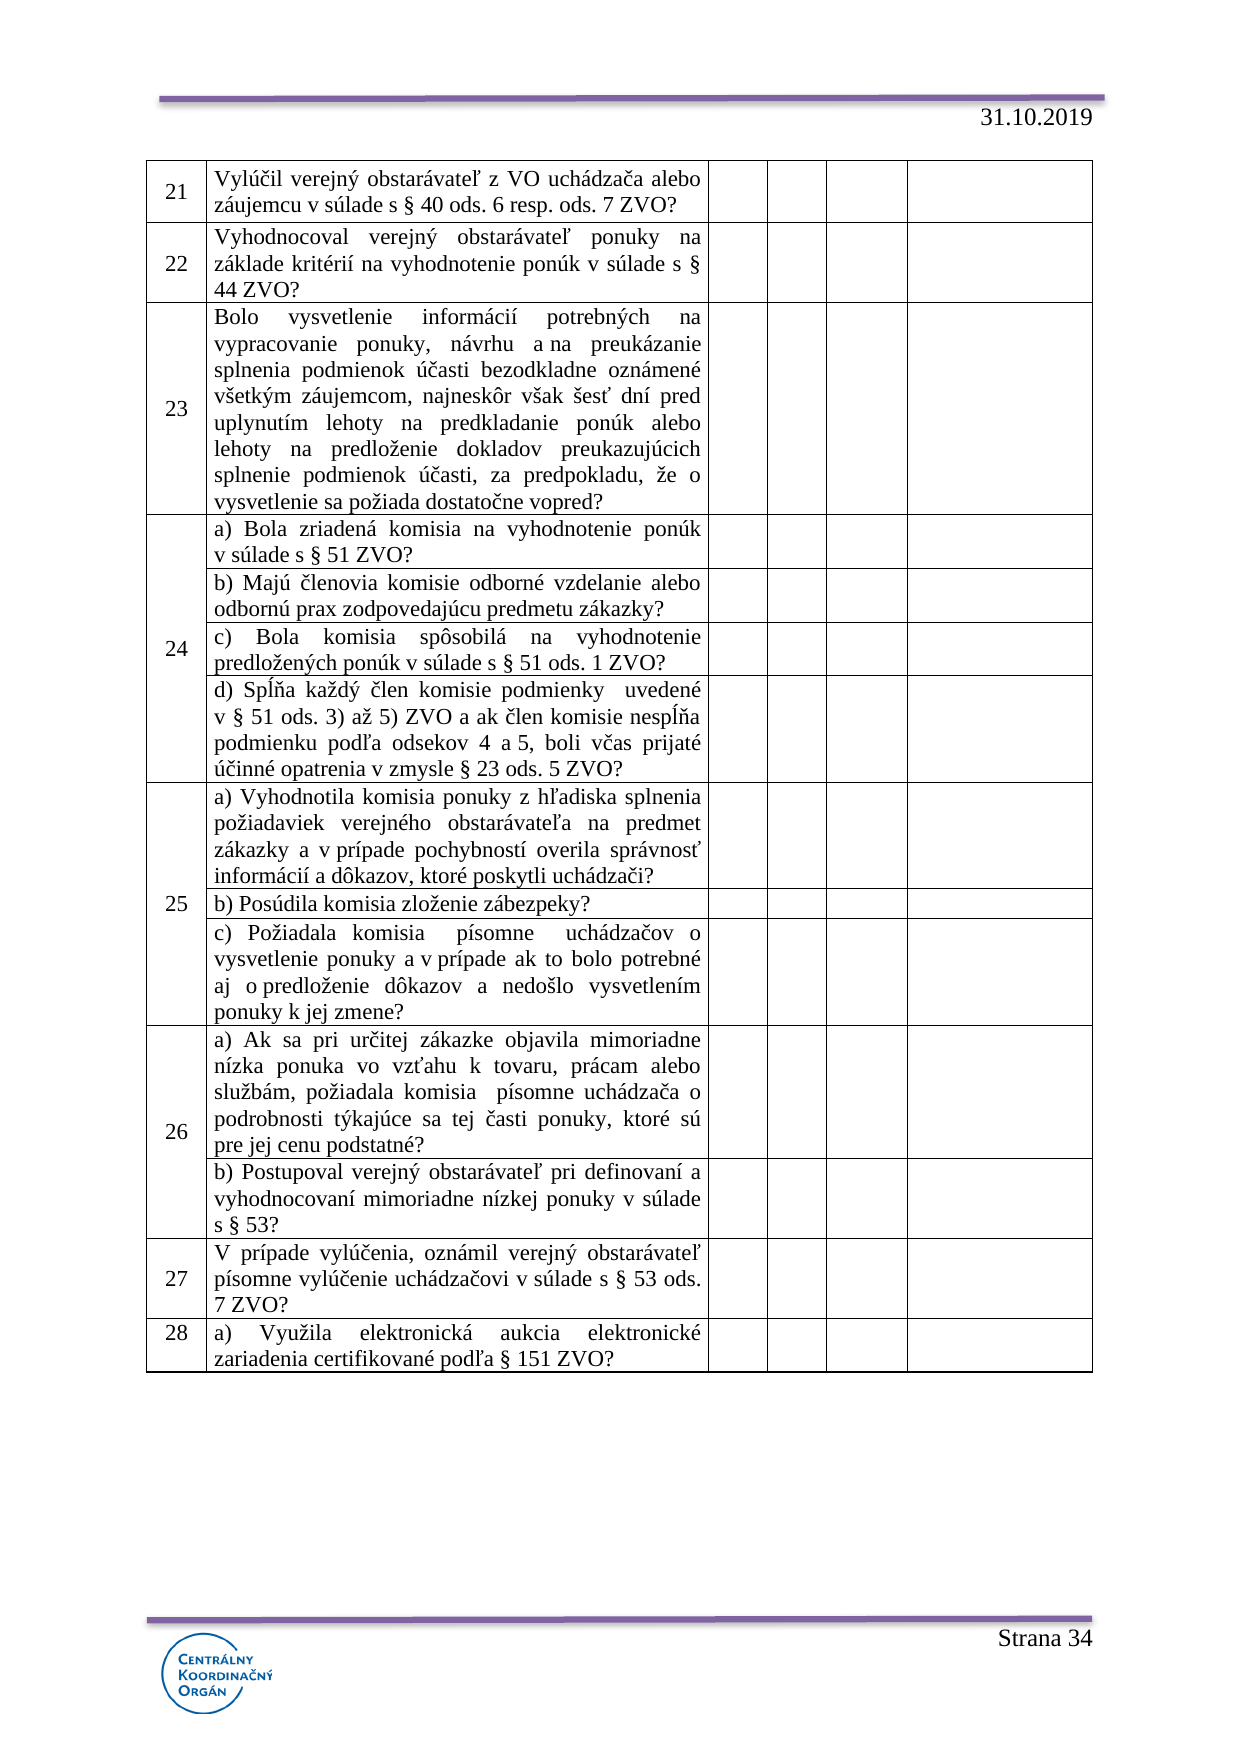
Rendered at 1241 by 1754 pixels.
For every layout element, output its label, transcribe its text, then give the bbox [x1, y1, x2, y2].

table_cell Vylúčil verejný obstarávateľ z VO uchádzača alebo záujemcu v súlade s § 40 ods. 6 resp. ods. 7 ZVO? [207, 161, 708, 222]
table_cell a) Bola zriadená komisia na vyhodnotenie ponúk v súlade s § 51 ZVO? [207, 515, 708, 568]
table_cell [768, 1159, 826, 1237]
table_cell 21 [147, 161, 206, 222]
table_cell [908, 919, 1092, 1024]
table_cell d) Spĺňa každý člen komisie podmienky uvedené v § 51 ods. 3) až 5) ZVO a ak člen komisie nespĺňa podmienku podľa odsekov 4 a 5, boli včas prijaté účinné opatrenia v zmysle § 23 ods. 5 ZVO? [207, 676, 708, 782]
table_cell [709, 889, 767, 918]
table_cell V prípade vylúčenia, oznámil verejný obstarávateľ písomne vylúčenie uchádzačovi v súlade s § 53 ods. 7 ZVO? [207, 1239, 708, 1318]
table_cell [709, 1319, 767, 1371]
table_cell [908, 569, 1092, 622]
table_cell 25 [147, 783, 206, 1024]
table_cell 22 [147, 223, 206, 302]
table_cell [827, 161, 907, 222]
table_cell b) Majú členovia komisie odborné vzdelanie alebo odbornú prax zodpovedajúcu predmetu zákazky? [207, 569, 708, 622]
table_cell [908, 676, 1092, 782]
table_cell [827, 783, 907, 888]
table_cell [908, 1159, 1092, 1237]
table_cell [768, 919, 826, 1024]
table_cell [827, 303, 907, 514]
table_cell [827, 515, 907, 568]
table_cell [768, 1239, 826, 1318]
table_cell [908, 1239, 1092, 1318]
table_cell [709, 676, 767, 782]
table_cell [827, 919, 907, 1024]
table_cell [768, 161, 826, 222]
table_cell [709, 161, 767, 222]
table_cell a) Ak sa pri určitej zákazke objavila mimoriadne nízka ponuka vo vzťahu k tovaru, prácam alebo službám, požiadala komisia písomne uchádzača o podrobnosti týkajúce sa tej časti ponuky, ktoré sú pre jej cenu podstatné? [207, 1026, 708, 1157]
table_cell [827, 1319, 907, 1371]
table_cell b) Postupoval verejný obstarávateľ pri definovaní a vyhodnocovaní mimoriadne nízkej ponuky v súlade s § 53? [207, 1159, 708, 1237]
table_cell [827, 889, 907, 918]
table_cell [827, 623, 907, 675]
table_cell 26 [147, 1026, 206, 1237]
table_cell c) Požiadala komisia písomne uchádzačov o vysvetlenie ponuky a v prípade ak to bolo potrebné aj o predloženie dôkazov a nedošlo vysvetlením ponuky k jej zmene? [207, 919, 708, 1024]
table_cell [768, 223, 826, 302]
table_cell 24 [147, 515, 206, 782]
table_cell [709, 623, 767, 675]
table_cell [709, 223, 767, 302]
picture [159, 1631, 272, 1713]
table_cell [768, 783, 826, 888]
table_cell [709, 1026, 767, 1157]
table_cell [908, 303, 1092, 514]
table_cell [908, 1026, 1092, 1157]
table_cell [908, 223, 1092, 302]
table_cell a) Vyhodnotila komisia ponuky z hľadiska splnenia požiadaviek verejného obstarávateľa na predmet zákazky a v prípade pochybností overila správnosť informácií a dôkazov, ktoré poskytli uchádzači? [207, 783, 708, 888]
table_cell [768, 889, 826, 918]
table_cell c) Bola komisia spôsobilá na vyhodnotenie predložených ponúk v súlade s § 51 ods. 1 ZVO? [207, 623, 708, 675]
table_cell [827, 223, 907, 302]
table_cell [709, 303, 767, 514]
table_cell [768, 1319, 826, 1371]
table_cell [709, 919, 767, 1024]
table_cell [709, 783, 767, 888]
table_cell [768, 569, 826, 622]
table_cell [908, 161, 1092, 222]
table_cell [827, 569, 907, 622]
table_cell Bolo vysvetlenie informácií potrebných na vypracovanie ponuky, návrhu a na preukázanie splnenia podmienok účasti bezodkladne oznámené všetkým záujemcom, najneskôr však šesť dní pred uplynutím lehoty na predkladanie ponúk alebo lehoty na predloženie dokladov preukazujúcich splnenie podmienok účasti, za predpokladu, že o vysvetlenie sa požiada dostatočne vopred? [207, 303, 708, 514]
table_cell [908, 1319, 1092, 1371]
table_cell [768, 623, 826, 675]
table_cell [827, 1159, 907, 1237]
table_cell [768, 676, 826, 782]
table_cell 28 [147, 1319, 206, 1371]
table_cell [908, 889, 1092, 918]
table_cell [768, 515, 826, 568]
table_cell [827, 676, 907, 782]
table_cell [827, 1026, 907, 1157]
table_cell [709, 569, 767, 622]
table_cell [908, 515, 1092, 568]
table_cell [709, 515, 767, 568]
table_cell 23 [147, 303, 206, 514]
table_cell 27 [147, 1239, 206, 1318]
table_cell Vyhodnocoval verejný obstarávateľ ponuky na základe kritérií na vyhodnotenie ponúk v súlade s § 44 ZVO? [207, 223, 708, 302]
table_cell [768, 303, 826, 514]
table_cell a) Využila elektronická aukcia elektronické zariadenia certifikované podľa § 151 ZVO? [207, 1319, 708, 1371]
table_cell b) Posúdila komisia zloženie zábezpeky? [207, 889, 708, 918]
table_cell [908, 783, 1092, 888]
table_cell [827, 1239, 907, 1318]
table_cell [709, 1159, 767, 1237]
table_cell [908, 623, 1092, 675]
table_cell [768, 1026, 826, 1157]
table_cell [709, 1239, 767, 1318]
